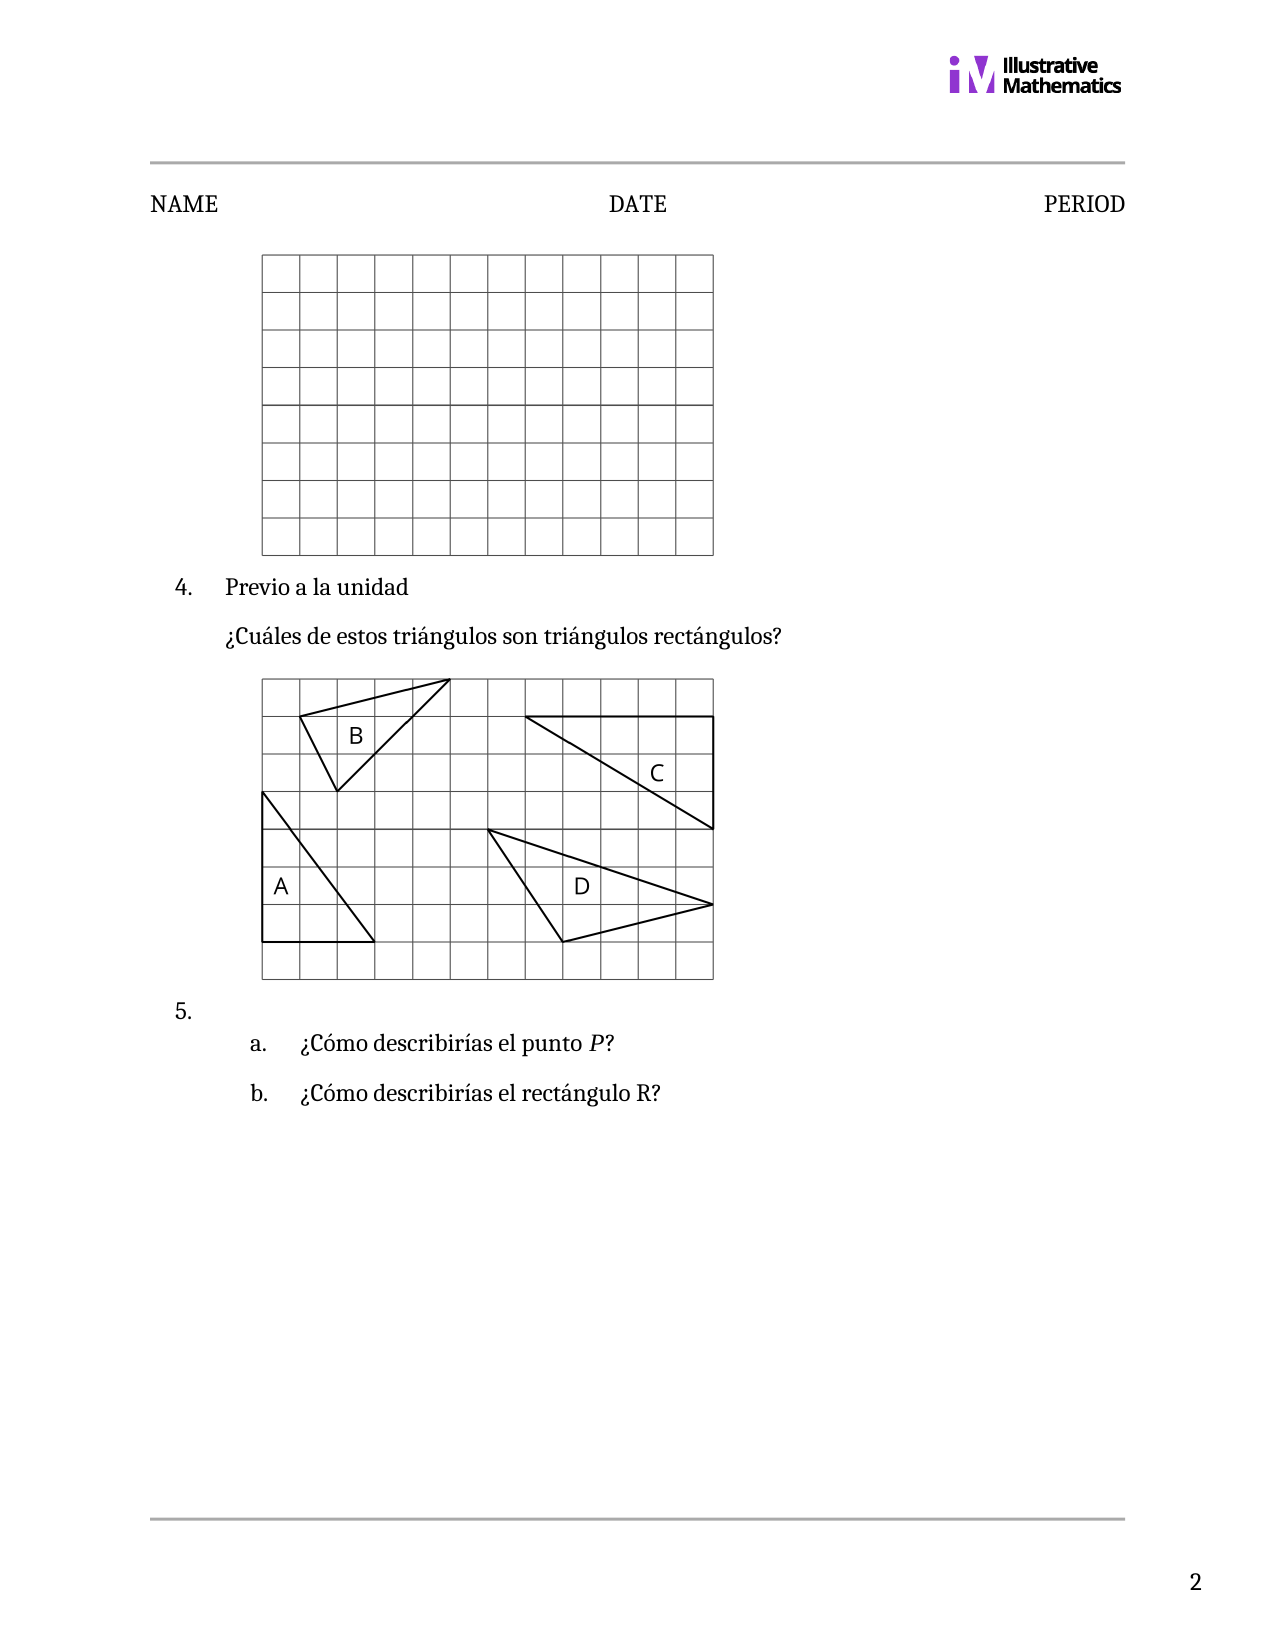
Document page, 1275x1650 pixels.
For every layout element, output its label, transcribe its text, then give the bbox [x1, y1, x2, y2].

list ¿Cuáles de estos triángulos son triángulos rectángulos? [175, 622, 1125, 651]
picture [243, 247, 732, 563]
list ¿Cómo describirías el rectángulo R? [250, 1079, 1125, 1107]
list ¿Cómo describirías el punto ? [250, 1029, 1125, 1058]
picture [949, 55, 1121, 93]
picture [243, 671, 732, 987]
list Previo a la unidad [175, 572, 1125, 601]
